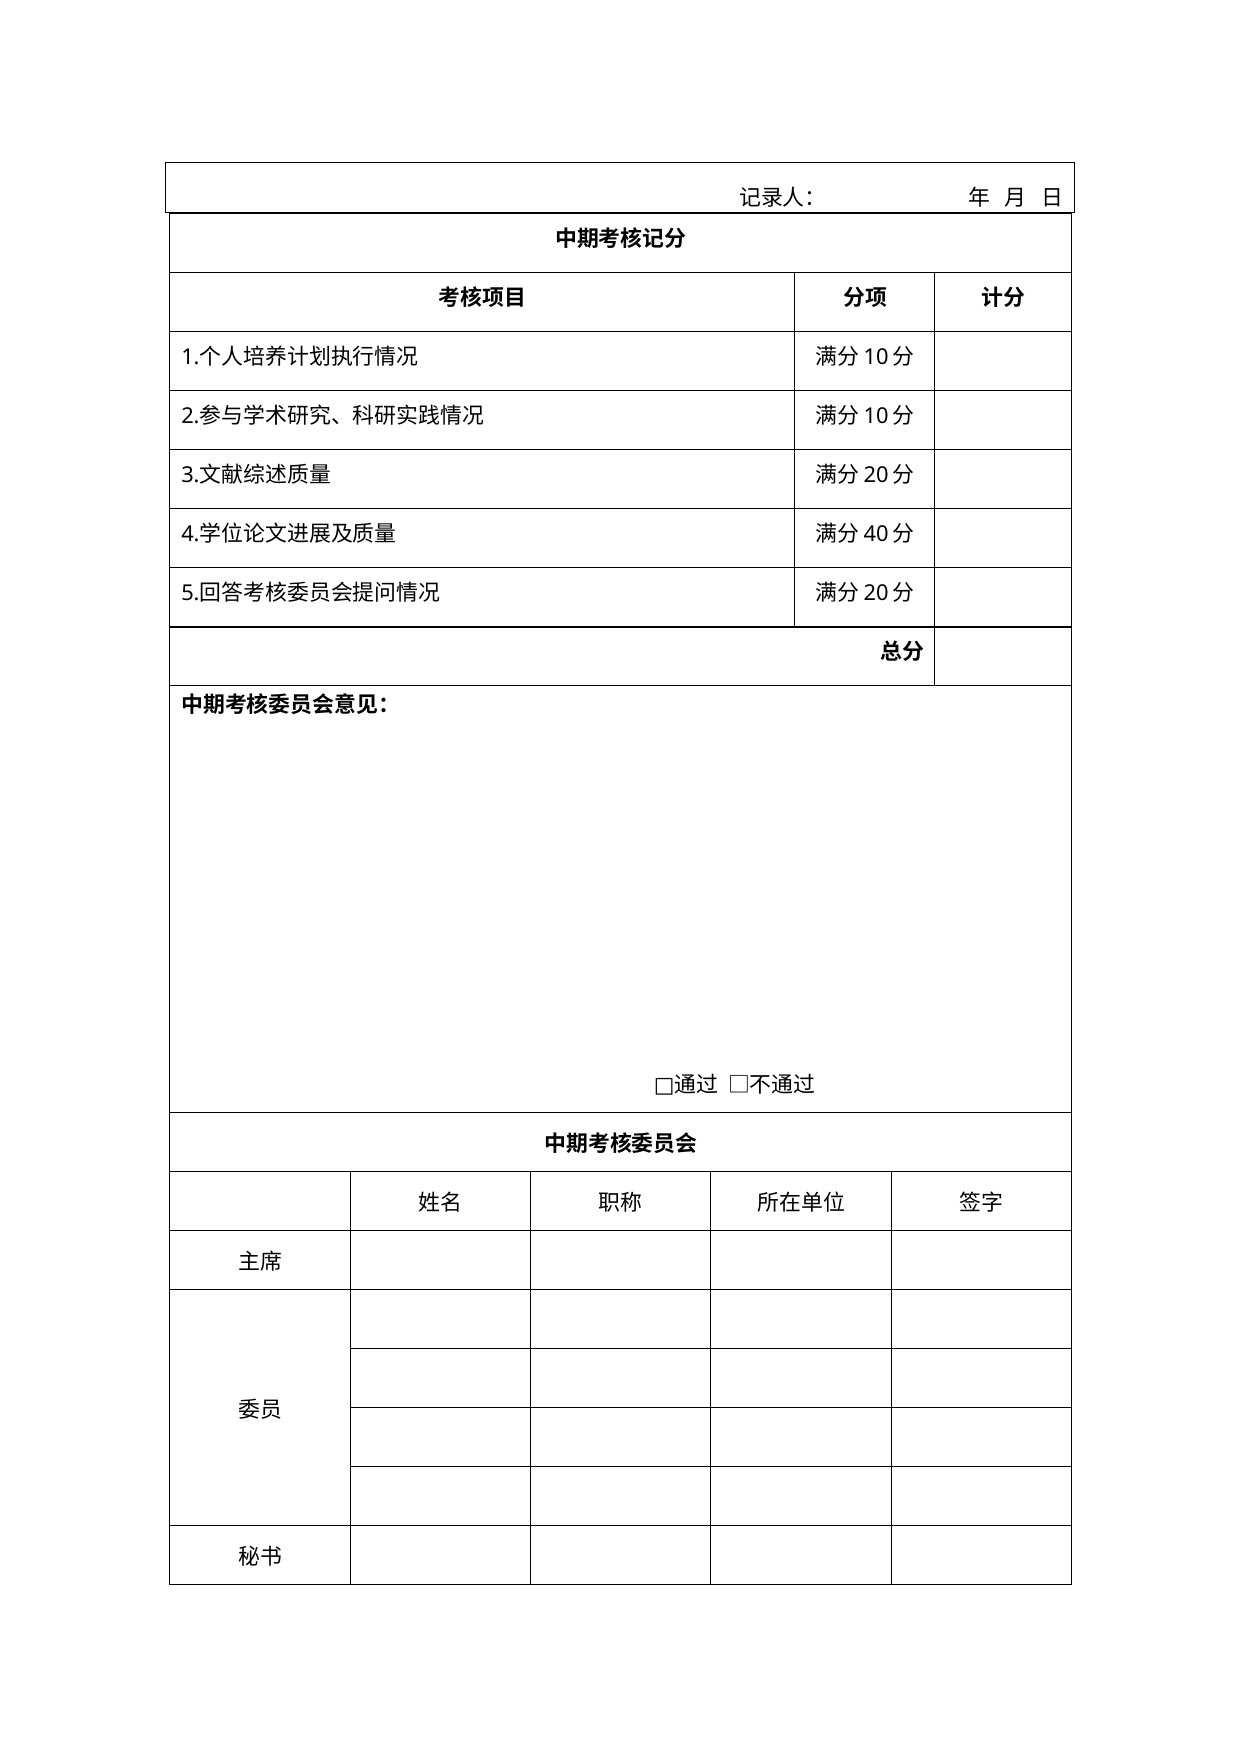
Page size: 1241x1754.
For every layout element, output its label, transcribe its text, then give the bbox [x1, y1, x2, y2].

table_cell 满分40分 [795, 509, 934, 567]
table_cell 职称 [531, 1172, 710, 1230]
table_cell [351, 1526, 530, 1584]
table_cell [531, 1231, 710, 1289]
table_cell [711, 1467, 891, 1525]
table_cell [170, 1172, 350, 1230]
table_cell [351, 1408, 530, 1466]
table_cell [935, 332, 1071, 390]
table_cell [351, 1467, 530, 1525]
table_cell 主席 [170, 1231, 350, 1289]
table_cell 中期考核委员会 [170, 1113, 1071, 1171]
table_cell 计分 [935, 273, 1071, 331]
table_cell 满分20分 [795, 568, 934, 626]
table_cell 秘书 [170, 1526, 350, 1584]
table_header 中期考核记分 [170, 214, 1071, 272]
table_cell [531, 1526, 710, 1584]
table_cell [892, 1349, 1071, 1407]
table_cell 满分20分 [795, 450, 934, 508]
table_cell 3.文献综述质量 [170, 450, 794, 508]
table_cell 满分10分 [795, 391, 934, 449]
table_cell 分项 [795, 273, 934, 331]
table_cell [351, 1349, 530, 1407]
table_cell [711, 1408, 891, 1466]
table_cell 1.个人培养计划执行情况 [170, 332, 794, 390]
table_cell [892, 1526, 1071, 1584]
table_cell 总分 [170, 628, 934, 685]
table_cell 5.回答考核委员会提问情况 [170, 568, 794, 626]
table_cell [531, 1467, 710, 1525]
table_cell 4.学位论文进展及质量 [170, 509, 794, 567]
table_cell [935, 450, 1071, 508]
table_cell 满分10分 [795, 332, 934, 390]
table_cell [892, 1290, 1071, 1348]
table_cell [935, 568, 1071, 626]
table_cell [351, 1231, 530, 1289]
table_cell 委员 [170, 1290, 350, 1525]
table_cell [711, 1526, 891, 1584]
table_cell 考核项目 [170, 273, 794, 331]
table_cell [711, 1231, 891, 1289]
table_cell [935, 509, 1071, 567]
table_cell [892, 1231, 1071, 1289]
table_cell [711, 1349, 891, 1407]
table_cell 中期考核委员会意见： □通过 □不通过 [170, 686, 1071, 1112]
table_cell [892, 1467, 1071, 1525]
table_cell 记录人： 年 月 日 [166, 163, 1074, 212]
table_cell [351, 1290, 530, 1348]
table_cell 所在单位 [711, 1172, 891, 1230]
table_cell 签字 [892, 1172, 1071, 1230]
table_cell [531, 1408, 710, 1466]
table_cell [935, 391, 1071, 449]
table_cell 姓名 [351, 1172, 530, 1230]
table_cell [711, 1290, 891, 1348]
table_cell 2.参与学术研究、科研实践情况 [170, 391, 794, 449]
table_cell [531, 1290, 710, 1348]
table_cell [531, 1349, 710, 1407]
table_cell [935, 628, 1071, 685]
table_cell [892, 1408, 1071, 1466]
